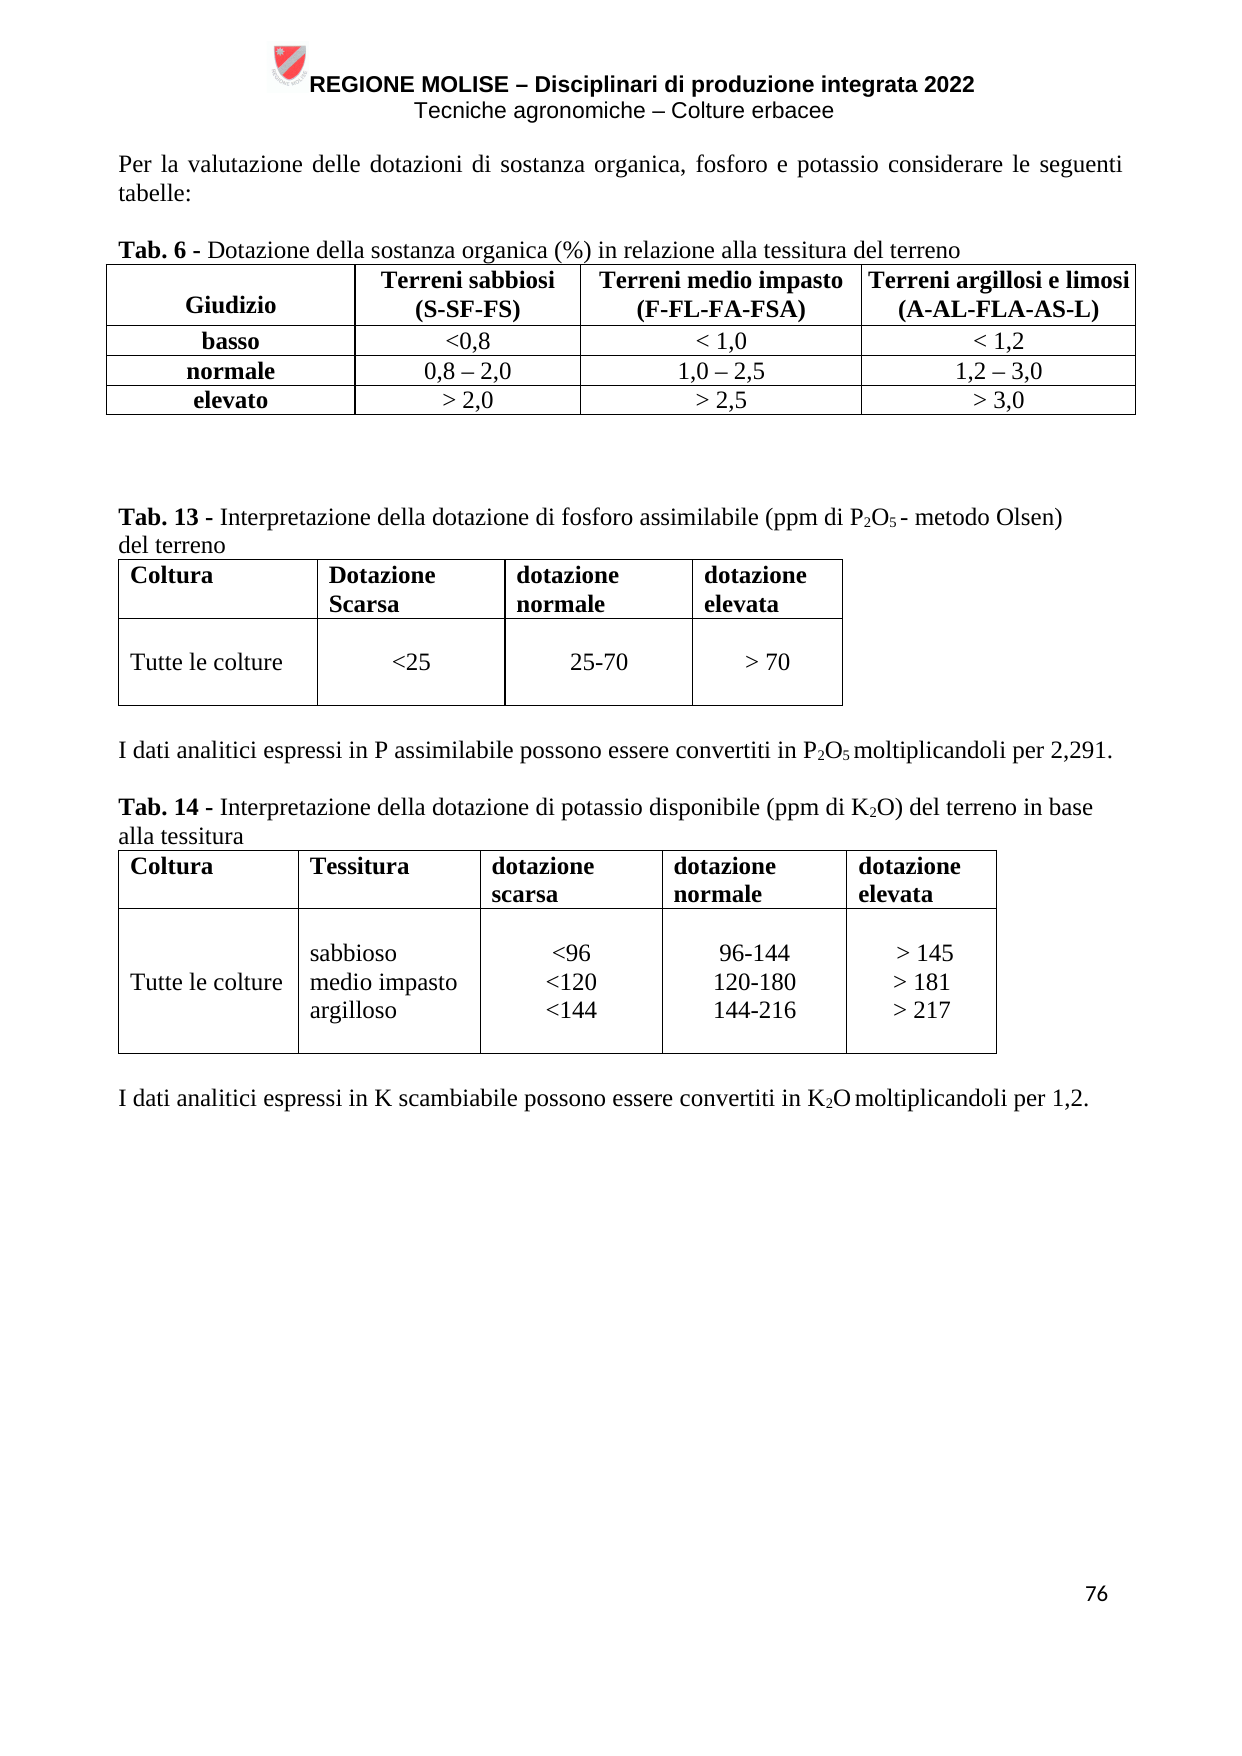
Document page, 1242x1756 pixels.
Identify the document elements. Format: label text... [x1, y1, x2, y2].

text I dati analitici espressi in P assimilabile possono essere convertiti in P2O5 moltiplicandoli per 2,291. [118, 735, 1123, 763]
table_header Tessitura [299, 851, 480, 908]
text Per la valutazione delle dotazioni di sostanza organica, fosforo e potassio considerare le seguenti tabelle: [118, 149, 1123, 206]
text del terreno [118, 530, 1123, 559]
table_cell > 3,0 [862, 386, 1135, 414]
table_header Terreni medio impasto (F-FL-FA-FSA) [581, 265, 861, 325]
table_header dotazione elevata [847, 851, 996, 908]
table_cell <25 [318, 619, 504, 705]
table_cell sabbioso medio impasto argilloso [299, 909, 480, 1053]
table_cell > 2,0 [356, 386, 580, 414]
table_cell <0,8 [356, 326, 580, 355]
table_header dotazione elevata [693, 560, 842, 618]
table_header Coltura [119, 560, 317, 618]
text Tab. 13 - Interpretazione della dotazione di fosforo assimilabile (ppm di P2O5 - metodo Olsen) [118, 502, 1123, 530]
table_cell basso [107, 326, 354, 355]
table_cell > 70 [693, 619, 842, 705]
table_cell 1,0 – 2,5 [581, 356, 861, 384]
table_cell elevato [107, 386, 354, 414]
table_cell 96-144 120-180 144-216 [663, 909, 846, 1053]
table_cell < 1,0 [581, 326, 861, 355]
table_header Giudizio [107, 265, 354, 325]
table_cell 25-70 [506, 619, 692, 705]
table_header Terreni argillosi e limosi (A-AL-FLA-AS-L) [862, 265, 1135, 325]
table_cell normale [107, 356, 354, 384]
table_header Dotazione Scarsa [318, 560, 504, 618]
table_cell <96 <120 <144 [481, 909, 662, 1053]
table_header dotazione normale [506, 560, 692, 618]
table_header Coltura [119, 851, 298, 908]
table_cell > 145 > 181 > 217 [847, 909, 996, 1053]
table_cell 0,8 – 2,0 [356, 356, 580, 384]
text I dati analitici espressi in K scambiabile possono essere convertiti in K2O moltiplicandoli per 1,2. [118, 1083, 1123, 1112]
text Tab. 6 - Dotazione della sostanza organica (%) in relazione alla tessitura del terreno [118, 235, 1123, 264]
table_cell > 2,5 [581, 386, 861, 414]
table_cell Tutte le colture [119, 619, 317, 705]
table_cell 1,2 – 3,0 [862, 356, 1135, 384]
text Tab. 14 - Interpretazione della dotazione di potassio disponibile (ppm di K2O) del terreno in base alla tessitura [118, 792, 1123, 850]
table_header Terreni sabbiosi (S-SF-FS) [356, 265, 580, 325]
table_cell < 1,2 [862, 326, 1135, 355]
table_header dotazione normale [663, 851, 846, 908]
table_cell Tutte le colture [119, 909, 298, 1053]
table_header dotazione scarsa [481, 851, 662, 908]
